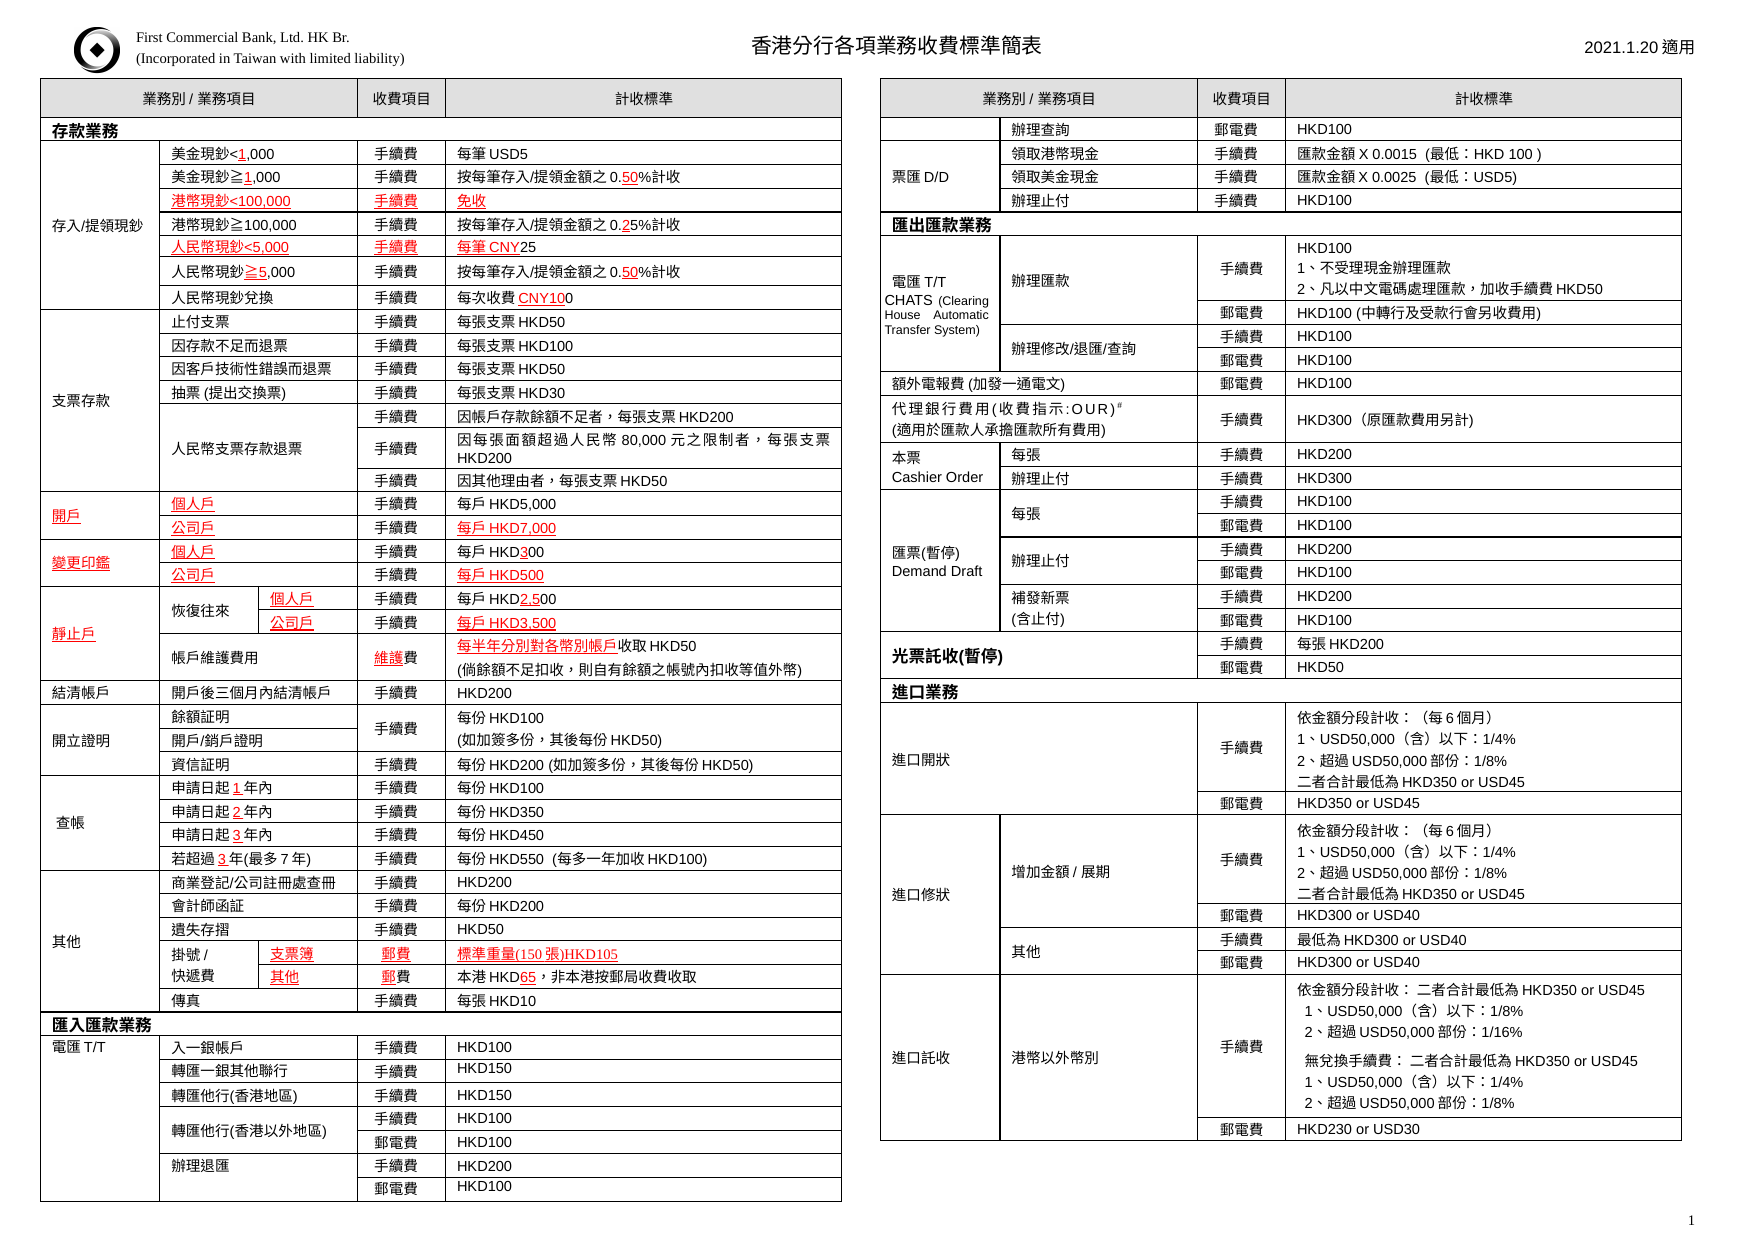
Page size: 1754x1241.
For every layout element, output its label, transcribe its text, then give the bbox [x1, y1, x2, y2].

table_cell HKD200 [1286, 538, 1681, 560]
table_cell 轉匯一銀其他聯行 [160, 1060, 357, 1082]
table_cell HKD100 1、不受理現金辦理匯款 2、凡以中文電碼處理匯款，加收手續費HKD50 [1286, 236, 1681, 300]
table_cell 手續費 [358, 236, 445, 256]
table_cell 每戶HKD7,000 [446, 516, 841, 538]
table_cell 因帳戶存款餘額不足者，每張支票HKD200 [446, 404, 841, 427]
table_cell 每張 [1001, 490, 1197, 536]
table_cell 個人戶 [160, 492, 357, 515]
table_cell 開戶 [41, 492, 159, 538]
table_cell 匯出匯款業務 [881, 213, 1681, 235]
table_cell 存入/提領現鈔 [41, 141, 159, 309]
table_cell 每張 [1001, 443, 1197, 466]
table_cell 每份HKD200 [446, 894, 841, 917]
table_header 計收標準 [1286, 79, 1681, 117]
table_cell 免收 [446, 189, 841, 211]
table_cell 進口託收 [881, 975, 999, 1140]
table_header 計收標準 [446, 79, 841, 117]
table_cell 轉匯他行(香港地區) [160, 1083, 357, 1106]
table_cell 其他 [1001, 928, 1197, 974]
table_cell 匯票(暫停) Demand Draft [881, 490, 999, 631]
table_cell 郵電費 [1198, 372, 1285, 394]
picture [73, 27, 120, 74]
table_cell 手續費 [358, 381, 445, 403]
table_cell 手續費 [358, 752, 445, 775]
table_cell 每張HKD10 [446, 989, 841, 1011]
table_cell 結清帳戶 [41, 681, 159, 704]
table_cell HKD100 [446, 1178, 841, 1201]
table_cell 辦理匯款 [1001, 236, 1197, 324]
table_cell 港幣現鈔≧100,000 [160, 213, 357, 235]
table_cell 支票簿 [259, 941, 357, 964]
table_cell 每張支票HKD100 [446, 334, 841, 356]
table_cell 掛號 / 快遞費 [160, 941, 258, 988]
table_cell 匯入匯款業務 [41, 1013, 841, 1035]
table_cell HKD200 [1286, 443, 1681, 466]
table_cell 手續費 [358, 705, 445, 751]
table_cell 補發新票 (含止付) [1001, 585, 1197, 631]
table_cell 手續費 [1198, 325, 1285, 347]
table_cell 手續費 [1198, 815, 1285, 903]
table_cell 存款業務 [41, 118, 841, 140]
table_cell 因存款不足而退票 [160, 334, 357, 356]
table_cell 個人戶 [160, 540, 357, 562]
table_cell 每張支票HKD30 [446, 381, 841, 403]
table_cell 手續費 [358, 516, 445, 538]
table_cell HKD150 [446, 1060, 841, 1082]
table_cell 郵費 [358, 941, 445, 964]
table_cell 領取美金現金 [1001, 165, 1197, 188]
table_cell 郵電費 [1198, 904, 1285, 927]
table_cell 人民幣現鈔兌換 [160, 286, 357, 309]
table_cell HKD230 or USD30 [1286, 1118, 1681, 1140]
table_cell 額外電報費 (加發一通電文) [881, 372, 1197, 394]
table_cell 進口修狀 [881, 815, 999, 974]
table_cell 手續費 [358, 610, 445, 633]
table_cell 按每筆存入/提領金額之0.50%計收 [446, 257, 841, 285]
table_cell 資信証明 [160, 752, 357, 775]
table_cell HKD100 [446, 1036, 841, 1059]
table_cell HKD300 [1286, 467, 1681, 489]
table_cell 郵電費 [1198, 348, 1285, 371]
table_cell 按每筆存入/提領金額之0.25%計收 [446, 213, 841, 235]
table_cell HKD200 [446, 1154, 841, 1177]
table_cell 每份HKD450 [446, 823, 841, 846]
table_cell HKD200 [446, 871, 841, 893]
table_header 業務別 / 業務項目 [881, 79, 1197, 117]
table_cell 公司戶 [259, 610, 357, 633]
table_cell 進口業務 [881, 679, 1681, 702]
table_cell 手續費 [1198, 538, 1285, 560]
table_cell 手續費 [358, 334, 445, 356]
table_cell 辦理修改/退匯/查詢 [1001, 325, 1197, 371]
table_cell 郵費 [358, 965, 445, 988]
table_cell 每份HKD550 (每多一年加收HKD100) [446, 847, 841, 869]
table_cell 辦理止付 [1001, 189, 1197, 211]
table_cell 傳真 [160, 989, 357, 1011]
table_cell HKD50 [446, 918, 841, 940]
table_cell 餘額証明 [160, 705, 357, 728]
table_cell 手續費 [1198, 467, 1285, 489]
table_cell 其他 [41, 871, 159, 1011]
table_cell 辦理退匯 [160, 1154, 357, 1201]
table_cell 手續費 [1198, 928, 1285, 950]
table_cell 手續費 [358, 847, 445, 869]
table_cell 每戶HKD300 [446, 540, 841, 562]
table_cell 每張支票HKD50 [446, 310, 841, 332]
table_cell 最低為HKD300 or USD40 [1286, 928, 1681, 950]
table_cell 手續費 [1198, 490, 1285, 513]
table_cell 公司戶 [160, 563, 357, 586]
table_cell 電匯T/T [41, 1036, 159, 1201]
table_cell 入一銀帳戶 [160, 1036, 357, 1059]
table_cell 每戶HKD500 [446, 563, 841, 586]
table_cell 查帳 [41, 776, 159, 869]
table_cell 開戶後三個月內結清帳戶 [160, 681, 357, 704]
table_cell 每張支票HKD50 [446, 357, 841, 380]
table_cell 郵電費 [358, 1131, 445, 1153]
table_cell 匯款金額 X 0.0015 (最低：HKD 100 ) [1286, 141, 1681, 164]
table_cell 手續費 [358, 823, 445, 846]
table_cell 手續費 [358, 1154, 445, 1177]
table_cell 電匯 T/T CHATS (Clearing House Automatic Transfer System) [881, 236, 999, 371]
table_cell HKD300（原匯款費用另計) [1286, 396, 1681, 442]
table_cell HKD50 [1286, 656, 1681, 678]
table_cell 郵電費 [1198, 951, 1285, 974]
table_cell 郵電費 [1198, 609, 1285, 631]
table_cell HKD100 [1286, 609, 1681, 631]
table_cell 靜止戶 [41, 587, 159, 680]
table_cell 開戶/銷戶證明 [160, 729, 357, 751]
table_cell 手續費 [1198, 632, 1285, 655]
table_cell 匯款金額X 0.0025 (最低：USD5) [1286, 165, 1681, 188]
table_cell 每張HKD200 [1286, 632, 1681, 655]
table_cell 手續費 [358, 540, 445, 562]
table_cell 手續費 [358, 563, 445, 586]
table_cell 標準重量(150張)HKD105 [446, 941, 841, 964]
table_cell 手續費 [358, 165, 445, 188]
table_cell HKD300 or USD40 [1286, 904, 1681, 927]
table_header 業務別 / 業務項目 [41, 79, 357, 117]
table_cell 遺失存摺 [160, 918, 357, 940]
table_cell 手續費 [358, 776, 445, 798]
table_cell 手續費 [1198, 975, 1285, 1117]
table_cell HKD100 (中轉行及受款行會另收費用) [1286, 301, 1681, 324]
table_cell 手續費 [358, 213, 445, 235]
table_cell 其他 [259, 965, 357, 988]
table_cell 每份HKD200 (如加簽多份，其後每份HKD50) [446, 752, 841, 775]
table_cell 手續費 [1198, 585, 1285, 607]
table_cell 進口開狀 [881, 703, 1197, 814]
table_cell HKD100 [1286, 348, 1681, 371]
table_cell 每半年分別對各幣別帳戶收取HKD50 [446, 634, 841, 657]
table_cell 依金額分段計收：（每6個月） 1、USD50,000（含）以下：1/4% 2、超過USD50,000部份：1/8% 二者合計最低為HKD350 or USD45 [1286, 815, 1681, 903]
table_cell 手續費 [358, 871, 445, 893]
table_cell HKD100 [1286, 561, 1681, 584]
table_cell 增加金額 / 展期 [1001, 815, 1197, 927]
table_cell 每份HKD350 [446, 800, 841, 822]
table_cell 郵電費 [1198, 1118, 1285, 1140]
table_cell HKD150 [446, 1083, 841, 1106]
table_cell 手續費 [1198, 141, 1285, 164]
table_cell 手續費 [358, 1083, 445, 1106]
table_cell 手續費 [358, 800, 445, 822]
table_cell 手續費 [358, 257, 445, 285]
table_cell 人民幣支票存款退票 [160, 404, 357, 491]
table_cell 領取港幣現金 [1001, 141, 1197, 164]
table_cell 手續費 [358, 286, 445, 309]
table_cell 每次收費CNY100 [446, 286, 841, 309]
table_cell 因每張面額超過人民幣80,000元之限制者，每張支票HKD200 [446, 428, 841, 467]
table_cell 手續費 [1198, 703, 1285, 791]
table_cell (倘餘額不足扣收，則自有餘額之帳號內扣收等值外幣) [446, 657, 841, 680]
table_cell HKD100 [1286, 490, 1681, 513]
table_cell HKD350 or USD45 [1286, 792, 1681, 814]
table_cell 人民幣現鈔<5,000 [160, 236, 357, 256]
table_cell 人民幣現鈔≧5,000 [160, 257, 357, 285]
table_cell HKD100 [1286, 118, 1681, 140]
table_cell 郵電費 [1198, 514, 1285, 536]
table_cell 手續費 [358, 357, 445, 380]
table_cell 因其他理由者，每張支票HKD50 [446, 469, 841, 491]
table_cell 手續費 [358, 1107, 445, 1129]
table_cell 申請日起2年內 [160, 800, 357, 822]
table_cell 美金現鈔≧1,000 [160, 165, 357, 188]
table_cell 港幣現鈔<100,000 [160, 189, 357, 211]
table_cell 每戶HKD3,500 [446, 610, 841, 633]
table_cell HKD300 or USD40 [1286, 951, 1681, 974]
table_cell 每戶HKD5,000 [446, 492, 841, 515]
table_cell 光票託收(暫停) [881, 632, 1197, 678]
table_cell 每筆USD5 [446, 141, 841, 164]
table_cell 美金現鈔<1,000 [160, 141, 357, 164]
table_cell 手續費 [358, 918, 445, 940]
table_cell 郵電費 [1198, 301, 1285, 324]
table_cell 郵電費 [1198, 792, 1285, 814]
table_cell 止付支票 [160, 310, 357, 332]
table_cell HKD200 [446, 681, 841, 704]
table_cell 若超過3年(最多7年) [160, 847, 357, 869]
table_cell 開立證明 [41, 705, 159, 775]
table_cell HKD100 [446, 1107, 841, 1129]
table_header 收費項目 [358, 79, 445, 117]
table_cell 抽票 (提出交換票) [160, 381, 357, 403]
table_cell HKD100 [1286, 189, 1681, 211]
table_cell 商業登記/公司註冊處查冊 [160, 871, 357, 893]
table_cell 手續費 [358, 428, 445, 467]
table_cell HKD200 [1286, 585, 1681, 607]
table_cell 支票存款 [41, 310, 159, 491]
table_cell 郵電費 [1198, 561, 1285, 584]
table_cell 手續費 [358, 492, 445, 515]
table_cell 依金額分段計收： 二者合計最低為HKD350 or USD45 1、USD50,000（含）以下：1/8% 2、超過USD50,000部份：1/16% 無兌換手續費： 二者合計最低為HKD350 or USD45 1、USD50,000（含）以下：1/4% 2、超過USD50,000部份：1/8% [1286, 975, 1681, 1117]
table_cell 郵電費 [358, 1178, 445, 1201]
table_cell 手續費 [1198, 236, 1285, 300]
table_cell 手續費 [358, 1060, 445, 1082]
table_cell 每份HKD100 (如加簽多份，其後每份HKD50) [446, 705, 841, 751]
table_cell 手續費 [358, 189, 445, 211]
table_cell 手續費 [1198, 396, 1285, 442]
table_cell HKD100 [1286, 514, 1681, 536]
table_cell 郵電費 [1198, 118, 1285, 140]
table_cell 手續費 [358, 989, 445, 1011]
table_cell HKD100 [446, 1131, 841, 1153]
table_cell 手續費 [358, 1036, 445, 1059]
table_cell 手續費 [358, 587, 445, 609]
table_cell 手續費 [358, 469, 445, 491]
table_cell 票匯D/D [881, 141, 999, 211]
table_cell 辦理止付 [1001, 538, 1197, 584]
table_cell 帳戶維護費用 [160, 634, 357, 680]
table_cell 變更印鑑 [41, 540, 159, 586]
table_cell 按每筆存入/提領金額之0.50%計收 [446, 165, 841, 188]
table_cell 手續費 [1198, 165, 1285, 188]
table_cell 每份HKD100 [446, 776, 841, 798]
table_cell 本票 Cashier Order [881, 443, 999, 489]
table_cell 手續費 [358, 404, 445, 427]
table_cell 郵電費 [1198, 656, 1285, 678]
table_cell 手續費 [358, 310, 445, 332]
table_cell 每戶HKD2,500 [446, 587, 841, 609]
table_cell 手續費 [358, 141, 445, 164]
table_cell 手續費 [358, 894, 445, 917]
table_cell 辦理止付 [1001, 467, 1197, 489]
table_cell 維護費 [358, 634, 445, 680]
table_cell HKD100 [1286, 325, 1681, 347]
table_cell 手續費 [358, 681, 445, 704]
table_cell 公司戶 [160, 516, 357, 538]
table_cell 每筆CNY25 [446, 236, 841, 256]
table_cell 辦理查詢 [1001, 118, 1197, 140]
table_header 收費項目 [1198, 79, 1285, 117]
table_cell 申請日起3年內 [160, 823, 357, 846]
table_cell HKD100 [1286, 372, 1681, 394]
table_cell 手續費 [1198, 443, 1285, 466]
table_cell 因客戶技術性錯誤而退票 [160, 357, 357, 380]
table_cell 個人戶 [259, 587, 357, 609]
table_cell 恢復往來 [160, 587, 258, 633]
table_cell 轉匯他行(香港以外地區) [160, 1107, 357, 1153]
table_cell 手續費 [1198, 189, 1285, 211]
table_cell 代理銀行費用(收費指示:OUR)# (適用於匯款人承擔匯款所有費用) [881, 396, 1197, 442]
table_cell 依金額分段計收：（每6個月） 1、USD50,000（含）以下：1/4% 2、超過USD50,000部份：1/8% 二者合計最低為HKD350 or USD45 [1286, 703, 1681, 791]
table_cell 港幣以外幣別 [1001, 975, 1197, 1140]
table_cell 會計師函証 [160, 894, 357, 917]
table_cell 申請日起1年內 [160, 776, 357, 798]
table_cell 本港HKD65，非本港按郵局收費收取 [446, 965, 841, 988]
